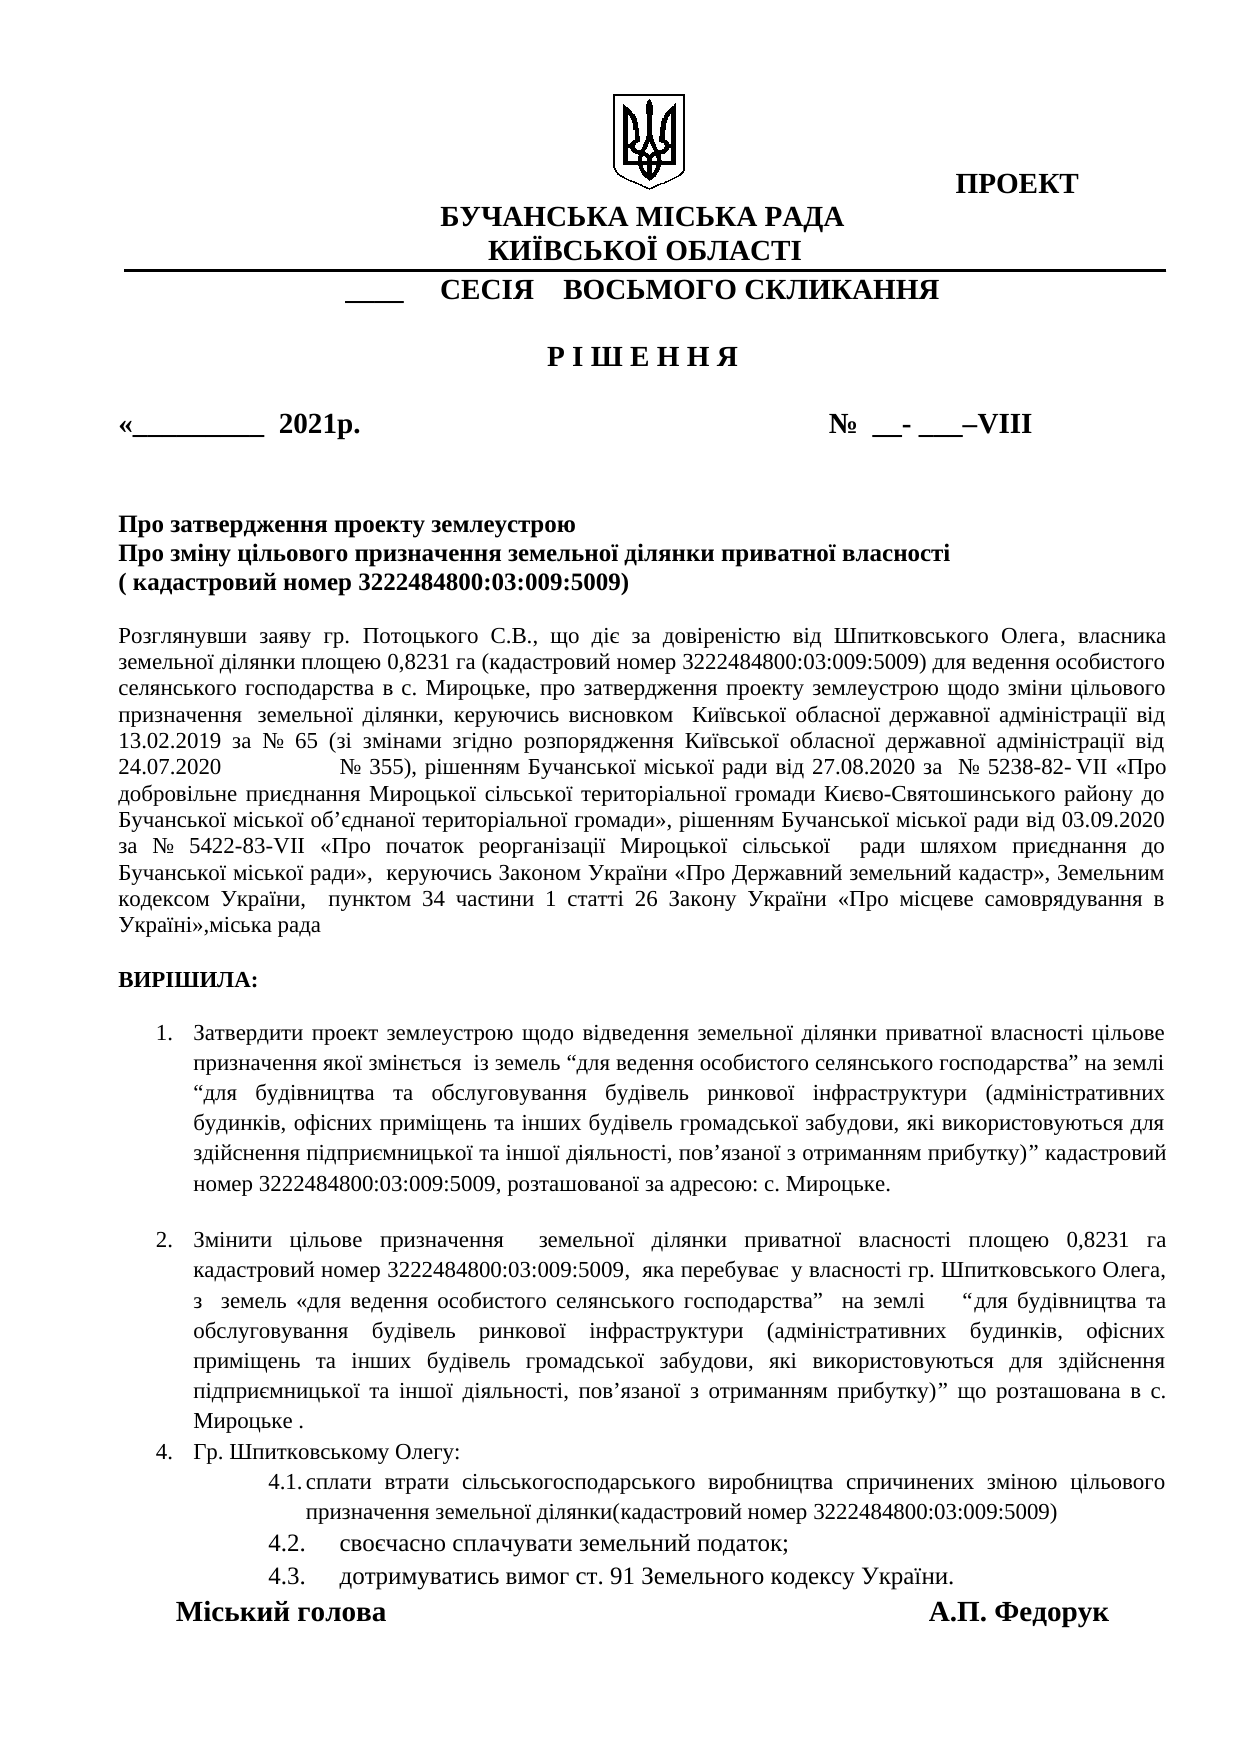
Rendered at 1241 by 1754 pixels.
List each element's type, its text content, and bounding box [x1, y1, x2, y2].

list Змінити цільове призначення земельної ділянки приватної власності площею 0,8231 га кадастровий номер 3222484800:03:009:5009, яка перебуває у власності гр. Шпитковського Олега, з земель «для ведення особистого селянського господарства” на землі “для будівництва та обслуговування будівель ринкової інфраструктури (адміністративних будинків, офісних приміщень та інших будівель громадської забудови, які використовуються для здійснення підприємницької та іншої діяльності, пов’язаної з отриманням прибутку)” що розташована в с. Мироцьке . [156, 1226, 1166, 1434]
list дотримуватись вимог ст. 91 Земельного кодексу України. [268, 1561, 1166, 1590]
text Про затвердження проекту землеустрою [118, 509, 1166, 538]
list сплати втрати сільськогосподарського виробництва спричинених зміною цільового призначення земельної ділянки(кадастровий номер 3222484800:03:009:5009) [268, 1468, 1166, 1524]
text Розглянувши заяву гр. Потоцького С.В., що діє за довіреністю від Шпитковського Олега, власника земельної ділянки площею 0,8231 га (кадастровий номер 3222484800:03:009:5009) для ведення особистого селянського господарства в с. Мироцьке, про затвердження проекту землеустрою щодо зміни цільового призначення земельної ділянки, керуючись висновком Київської обласної державної адміністрації від 13.02.2019 за № 65 (зі змінами згідно розпорядження Київської обласної державної адміністрації від 24.07.2020 № 355), рішенням Бучанської міської ради від 27.08.2020 за № 5238-82-VІІ «Про добровільне приєднання Мироцької сільської територіальної громади Києво-Святошинського району до Бучанської міської об’єднаної територіальної громади», рішенням Бучанської міської ради від 03.09.2020 за № 5422-83-VІІ «Про початок реорганізації Мироцької сільської ради шляхом приєднання до Бучанської міської ради», керуючись Законом України «Про Державний земельний кадастр», Земельним кодексом України, пунктом 34 частини 1 статті 26 Закону України «Про місцеве самоврядування в Україні»,міська рада [118, 622, 1166, 938]
text ( кадастровий номер 3222484800:03:009:5009) [118, 567, 1166, 595]
text Р І Ш Е Н Н Я [118, 339, 1166, 372]
list своєчасно сплачувати земельний податок; [268, 1528, 1166, 1557]
list Затвердити проект землеустрою щодо відведення земельної ділянки приватної власності цільове призначення якої змінється із земель “для ведення особистого селянського господарства” на землі “для будівництва та обслуговування будівель ринкової інфраструктури (адміністративних будинків, офісних приміщень та інших будівель громадської забудови, які використовуються для здійснення підприємницької та іншої діяльності, пов’язаної з отриманням прибутку)” кадастровий номер 3222484800:03:009:5009, розташованої за адресою: с. Мироцьке. [156, 1019, 1166, 1196]
text «_________ 2021р. № __- ___–VІІІ [118, 406, 1166, 439]
text БУЧАНСЬКА МІСЬКА РАДА [118, 199, 1166, 233]
list Гр. Шпитковському Олегу: [156, 1438, 1166, 1464]
text ВИРІШИЛА: [118, 966, 1166, 992]
text ____ СЕСІЯ ВОСЬМОГО СКЛИКАННЯ [118, 272, 1166, 305]
text КИЇВСЬКОЇ ОБЛАСТІ [123, 233, 1166, 272]
text Міський голова А.П. Федорук [118, 1594, 1166, 1628]
text ПРОЕКТ [118, 89, 1166, 199]
text Про зміну цільового призначення земельної ділянки приватної власності [118, 538, 1166, 567]
